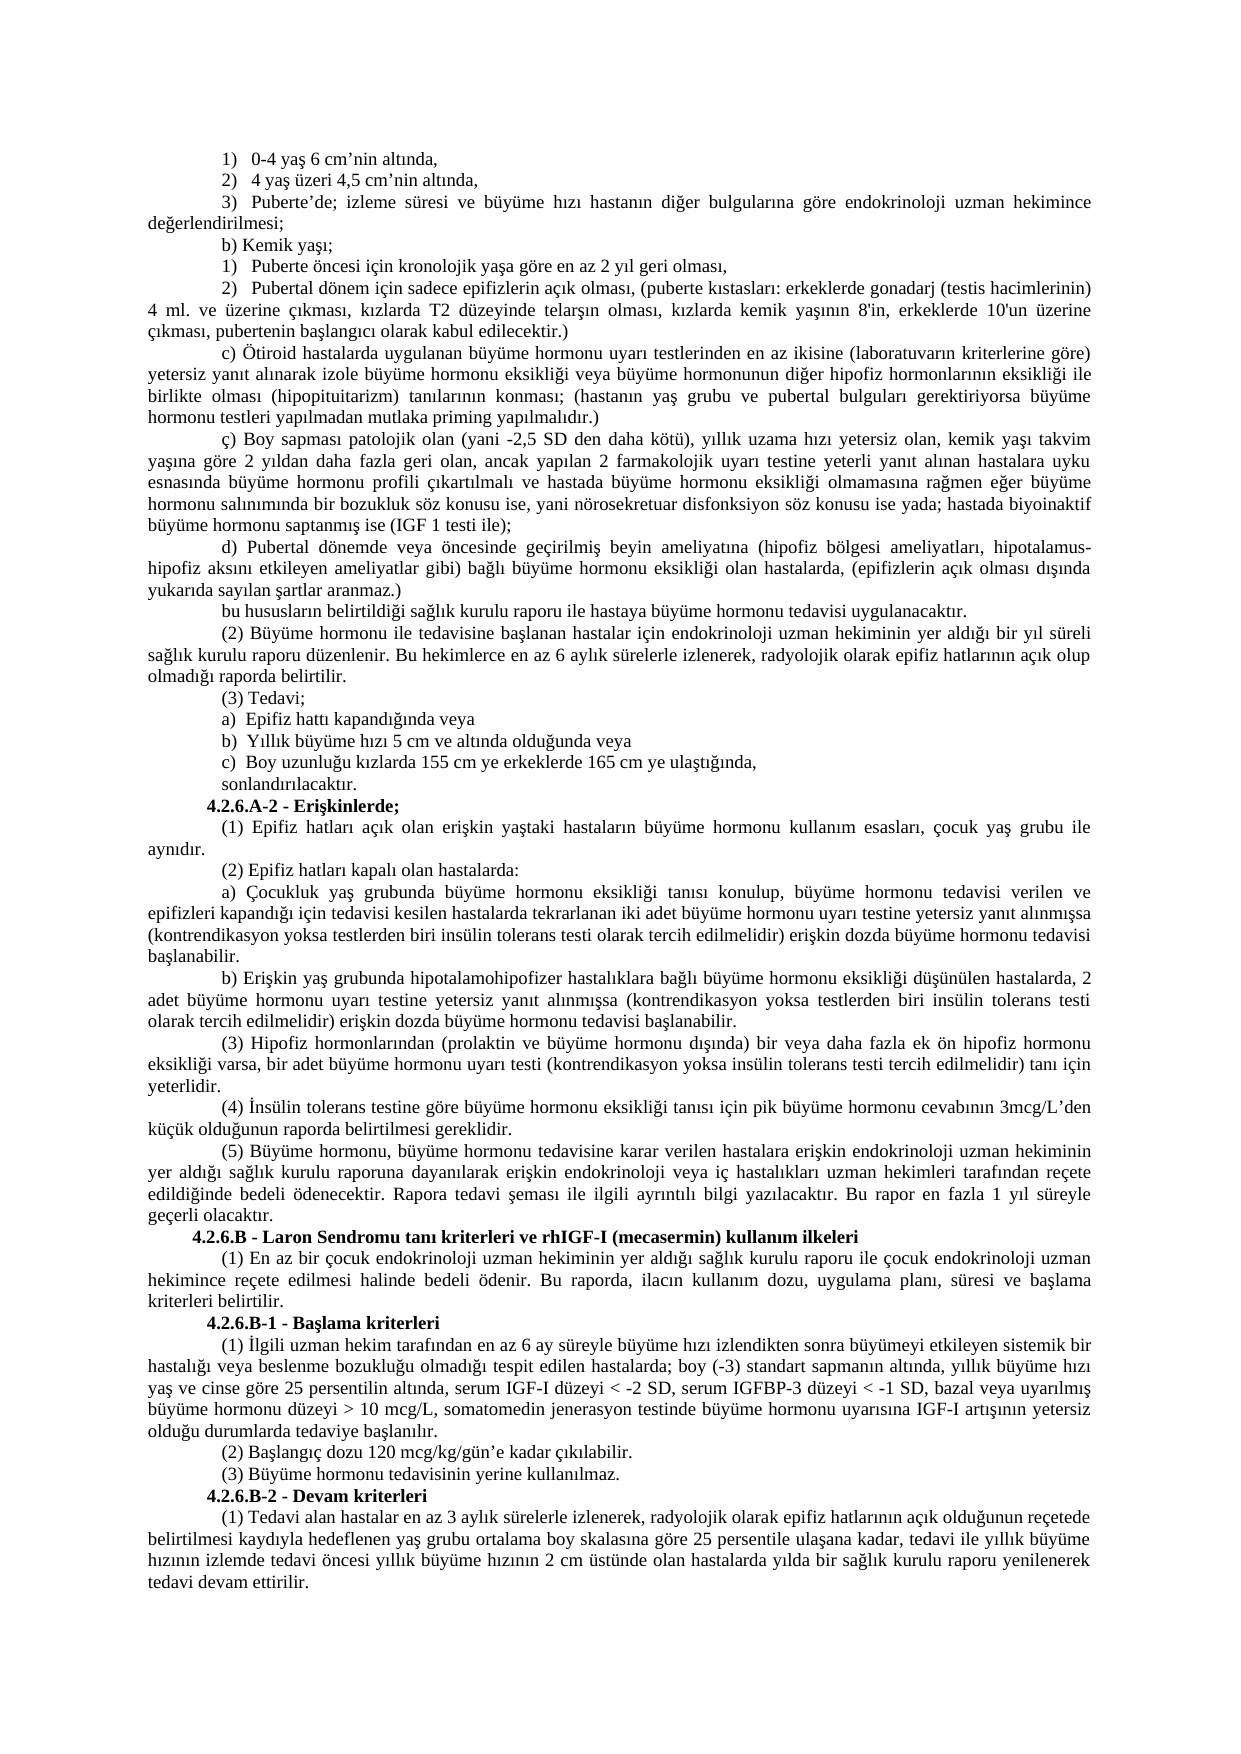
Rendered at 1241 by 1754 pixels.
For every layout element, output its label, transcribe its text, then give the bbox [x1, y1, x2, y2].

text (3) Hipofiz hormonlarından (prolaktin ve büyüme hormonu dışında) bir veya daha fazla ek ön hipofiz hormonu eksikliği varsa, bir adet büyüme hormonu uyarı testi (kontrendikasyon yoksa insülin tolerans testi tercih edilmelidir) tanı için yeterlidir. [148, 1398, 1093, 1463]
text (2) Epifiz hatları kapalı olan hastalarda: [148, 1226, 1093, 1247]
text 4.2.6.A-2 - Erişkinlerde; [148, 1161, 1093, 1183]
text c) Ötiroid hastalarda uygulanan büyüme hormonu uyarı testlerinden en az ikisine (laboratuvarın kriterlerine göre) yetersiz yanıt alınarak izole büyüme hormonu eksikliği veya büyüme hormonunun diğer hipofiz hormonlarının eksikliği ile birlikte olması (hipopituitarizm) tanılarının konması; (hastanın yaş grubu ve pubertal bulguları gerektiriyorsa büyüme hormonu testleri yapılmadan mutlaka priming yapılmalıdır.) [148, 708, 1093, 794]
text b) Kemik yaşı; [148, 600, 1093, 622]
subtitle 4.2.6 - Büyüme bozuklukları [148, 298, 1093, 320]
text sonlandırılacaktır. [148, 1139, 1093, 1161]
text c) Boy uzunluğu kızlarda 155 cm ye erkeklerde 165 cm ye ulaştığında, [148, 1118, 1093, 1139]
text (1) Epifiz hatları açık olan erişkin yaştaki hastaların büyüme hormonu kullanım esasları, çocuk yaş grubu ile aynıdır. [148, 1183, 1093, 1226]
text (2) İlaçların günlük doz miktarı belirtilmek suretiyle en fazla üçer aylık dozlar halinde reçete edilebilir. [148, 406, 1093, 428]
subtitle 4.2.6.A - Büyüme hormonu bozuklukları [148, 320, 1093, 342]
text a) Yıllık büyüme hızı; [148, 493, 1093, 514]
text ç) Boy sapması patolojik olan (yani -2,5 SD den daha kötü), yıllık uzama hızı yetersiz olan, kemik yaşı takvim yaşına göre 2 yıldan daha fazla geri olan, ancak yapılan 2 farmakolojik uyarı testine yeterli yanıt alınan hastalara uyku esnasında büyüme hormonu profili çıkartılmalı ve hastada büyüme hormonu eksikliği olmamasına rağmen eğer büyüme hormonu salınımında bir bozukluk söz konusu ise, yani nörosekretuar disfonksiyon söz konusu ise yada; hastada biyoinaktif büyüme hormonu saptanmış ise (IGF 1 testi ile); [148, 794, 1093, 902]
text (2) (Değişik:RG-30/08/2014-29014/ 11 md. Yürürlük:06/09/2014) Yukarıda sıralanan tüm endikasyonlar için tedaviden yarar görüp tekrarı düşünülen hastalarda 6 aylık periyotlarda her defasında yeni bir sağlık kurulu raporu düzenlenerek en fazla iki uygulama ve tek seansta botoks için toplam 300 üniteyi, dysport için 1.000 üniteyi aşmamak üzere yapılabilir. Bu endikasyonlar dışında bedeli ödenmez. Yukarıda a ve b bentlerinde sıralanan endikasyonlar için tedaviden yarar görüp tekrarı düşünülen hastalarda 6 aylık periyotlarda her defasında yeni bir sağlık kurulu raporu düzenlenerek en fazla iki uygulama ve tek seansta botoks için toplam 300 üniteyi, dysport için 1.000 üniteyi aşmamak üzere yapılabilir. [148, 204, 1093, 277]
text (1) Hastanın yaş grubuna göre endokrinoloji uzman hekiminin yer aldığı sağlık kurulu raporu ile bu hekimlerce reçete edilmesi halinde bedeli ödenir. Bu raporda, ilacın kullanım dozu, uygulama planı ve süresi de belirtilir. Rapor, en fazla 1 yıl süreyle geçerli olup hastanın yaşı ve fiziki boy uzunluğu bu rapora yazılacaktır. [148, 342, 1093, 406]
list Puberte öncesi için kronolojik yaşa göre en az 2 yıl geri olması, [148, 622, 1093, 643]
text b) Erişkin yaş grubunda hipotalamohipofizer hastalıklara bağlı büyüme hormonu eksikliği düşünülen hastalarda, 2 adet büyüme hormonu uyarı testine yetersiz yanıt alınmışsa (kontrendikasyon yoksa testlerden biri insülin tolerans testi olarak tercih edilmelidir) erişkin dozda büyüme hormonu tedavisi başlanabilir. [148, 1333, 1093, 1398]
text 4.2.6.A-1 - Çocuklarda; [148, 428, 1093, 449]
text (2) Büyüme hormonu ile tedavisine başlanan hastalar için endokrinoloji uzman hekiminin yer aldığı bir yıl süreli sağlık kurulu raporu düzenlenir. Bu hekimlerce en az 6 aylık sürelerle izlenerek, radyolojik olarak epifiz hatlarının açık olup olmadığı raporda belirtilir. [148, 988, 1093, 1053]
text b) Yıllık büyüme hızı 5 cm ve altında olduğunda veya [148, 1096, 1093, 1118]
text (3) (EK: RG-30/08/2014-29104/ 11 md. Yürürlük: 06/09/2014)Bu endikasyonlar dışında bedeli ödenmez. [148, 277, 1093, 298]
text (1) Tedaviye başlanabilmesi için hastanın ilgili uzman hekim tarafından en az 6 ay süreyle büyüme hızı izlendikten sonra; büyümeyi etkileyen sistematik bir hastalığı veya beslenme bozukluğu olmayan hastalarda; [148, 449, 1093, 493]
text (2) (Değişik:RG-30/08/2014-29014/ 11 md. Yürürlük:06/09/2014) Yukarıda sıralanan tüm endikasyonlar için tedaviden yarar görüp tekrarı düşünülen hastalarda 6 aylık periyotlarda her defasında yeni bir sağlık kurulu raporu düzenlenerek en fazla iki uygulama ve tek seansta botoks için toplam 300 üniteyi, dysport için 1.000 üniteyi aşmamak üzere yapılabilir. Bu endikasyonlar dışında bedeli ödenmez. Yukarıda a ve b bentlerinde sıralanan endikasyonlar için tedaviden yarar görüp tekrarı düşünülen hastalarda 6 aylık periyotlarda her defasında yeni bir sağlık kurulu raporu düzenlenerek en fazla iki uygulama ve tek seansta botoks için toplam 300 üniteyi, dysport için 1.000 üniteyi aşmamak üzere yapılabilir. [148, 148, 1093, 203]
text d) Pubertal dönemde veya öncesinde geçirilmiş beyin ameliyatına (hipofiz bölgesi ameliyatları, hipotalamus-hipofiz aksını etkileyen ameliyatlar gibi) bağlı büyüme hormonu eksikliği olan hastalarda, (epifizlerin açık olması dışında yukarıda sayılan şartlar aranmaz.) [148, 902, 1093, 967]
list Puberte’de; izleme süresi ve büyüme hızı hastanın diğer bulgularına göre endokrinoloji uzman hekimince değerlendirilmesi; [148, 557, 1093, 600]
text (4) İnsülin tolerans testine göre büyüme hormonu eksikliği tanısı için pik büyüme hormonu cevabının 3mcg/L’den küçük olduğunun raporda belirtilmesi gereklidir. [148, 1463, 1093, 1506]
list 0-4 yaş 6 cm’nin altında, [148, 514, 1093, 536]
text (3) Tedavi; [148, 1053, 1093, 1075]
text bu hususların belirtildiği sağlık kurulu raporu ile hastaya büyüme hormonu tedavisi uygulanacaktır. [148, 967, 1093, 988]
text a) Epifiz hattı kapandığında veya [148, 1075, 1093, 1096]
list Pubertal dönem için sadece epifizlerin açık olması, (puberte kıstasları: erkeklerde gonadarj (testis hacimlerinin) 4 ml. ve üzerine çıkması, kızlarda T2 düzeyinde telarşın olması, kızlarda kemik yaşının 8'in, erkeklerde 10'un üzerine çıkması, pubertenin başlangıcı olarak kabul edilecektir.) [148, 643, 1093, 708]
text (5) Büyüme hormonu, büyüme hormonu tedavisine karar verilen hastalara erişkin endokrinoloji uzman hekiminin yer aldığı sağlık kurulu raporuna dayanılarak erişkin endokrinoloji veya iç hastalıkları uzman hekimleri tarafından reçete edildiğinde bedeli ödenecektir. Rapora tedavi şeması ile ilgili ayrıntılı bilgi yazılacaktır. Bu rapor en fazla 1 yıl süreyle geçerli olacaktır. [148, 1506, 1093, 1592]
text a) Çocukluk yaş grubunda büyüme hormonu eksikliği tanısı konulup, büyüme hormonu tedavisi verilen ve epifizleri kapandığı için tedavisi kesilen hastalarda tekrarlanan iki adet büyüme hormonu uyarı testine yetersiz yanıt alınmışsa (kontrendikasyon yoksa testlerden biri insülin tolerans testi olarak tercih edilmelidir) erişkin dozda büyüme hormonu tedavisi başlanabilir. [148, 1247, 1093, 1333]
list 4 yaş üzeri 4,5 cm’nin altında, [148, 536, 1093, 557]
